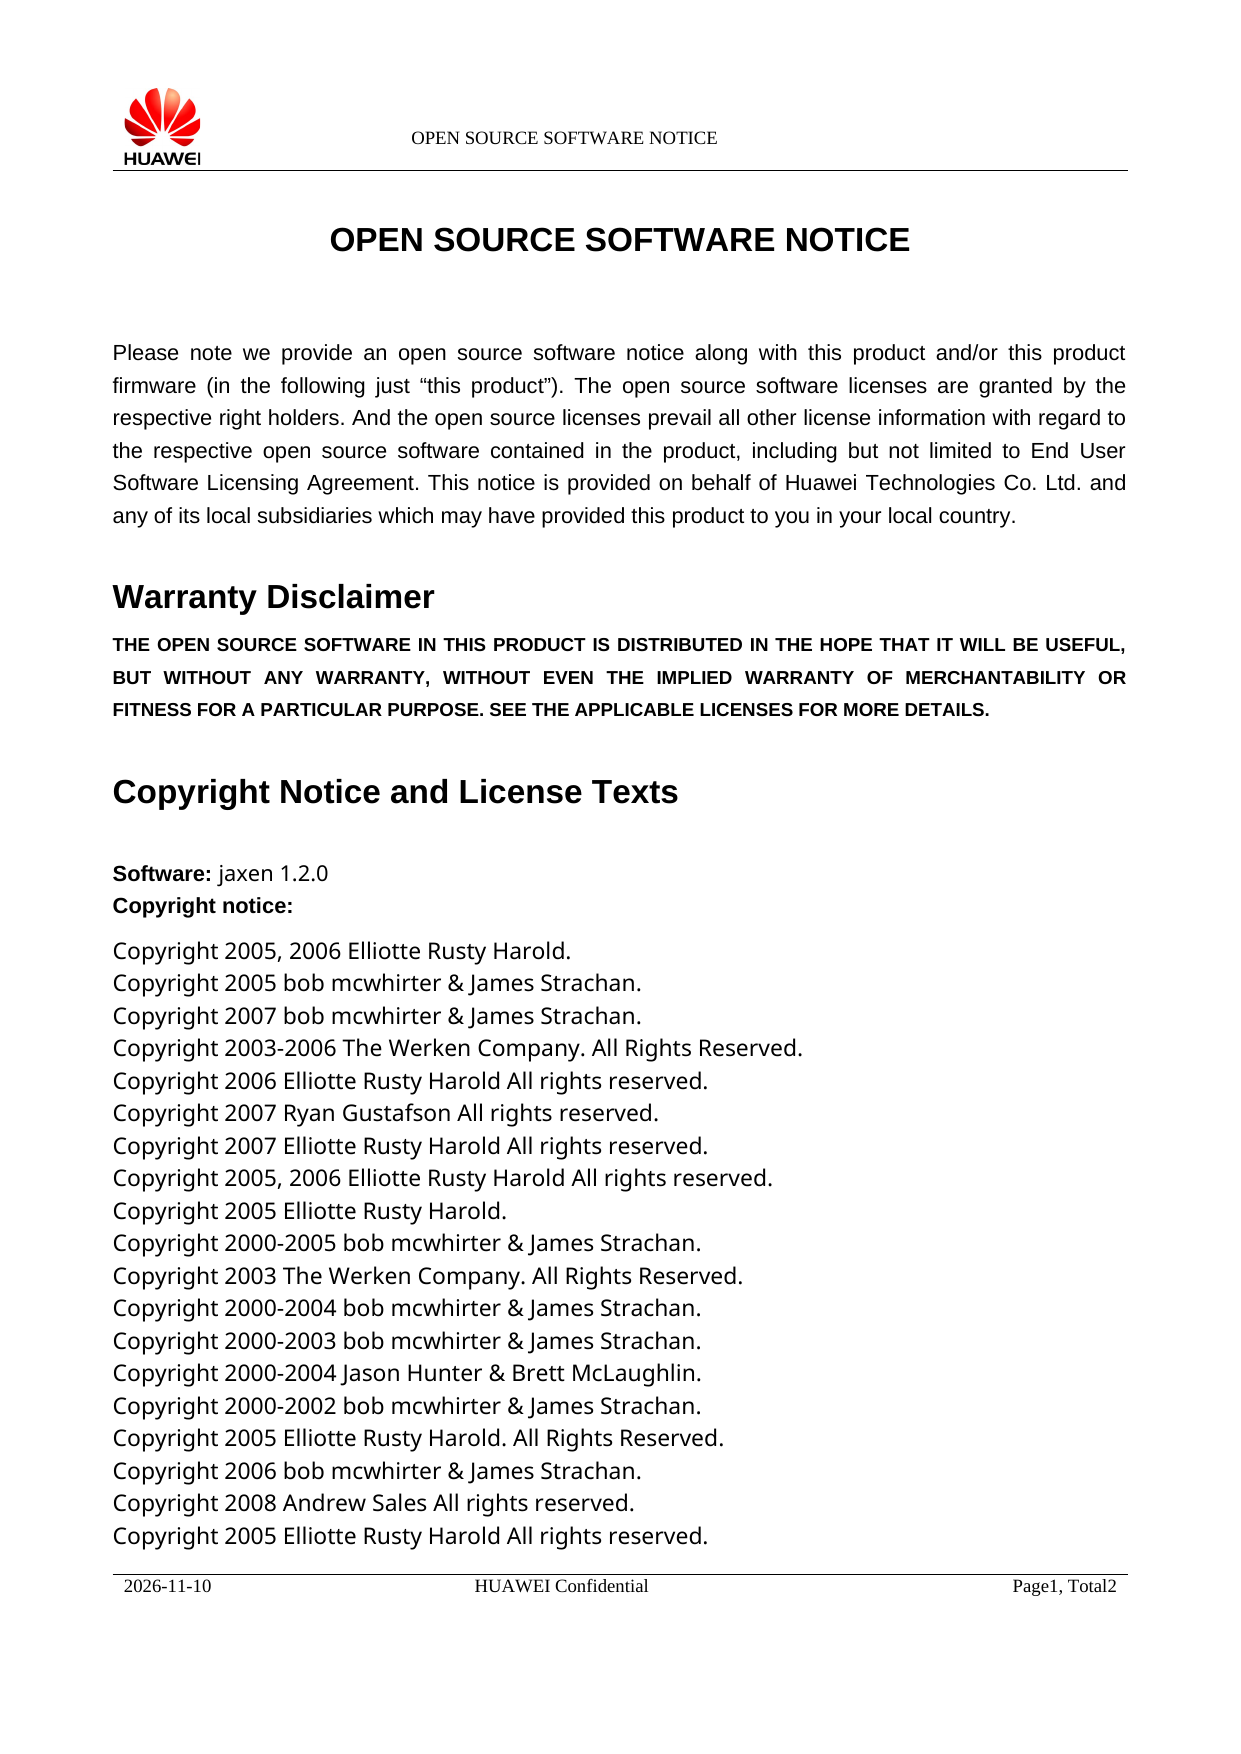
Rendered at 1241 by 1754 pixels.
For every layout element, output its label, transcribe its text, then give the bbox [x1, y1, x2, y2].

title Software: jaxen 1.2.0 [112, 856, 1128, 889]
text Copyright Notice and License Texts [112, 759, 1128, 824]
text Please note we provide an open source software notice along with this product and/or this product firmware (in the following just “this product”). The open source software licenses are granted by the respective right holders. And the open source licenses prevail all other license information with regard to the respective open source software contained in the product, including but not limited to End User Software Licensing Agreement. This notice is provided on behalf of Huawei Technologies Co. Ltd. and any of its local subsidiaries which may have provided this product to you in your local country. [112, 336, 1128, 531]
text Warranty Disclaimer [112, 564, 1128, 629]
text Copyright notice: [112, 889, 1128, 921]
text OPEN SOURCE SOFTWARE NOTICE [112, 206, 1128, 271]
picture [124, 88, 201, 165]
text The open source software in this product is distributed in the hope that it will be useful, but WITHOUT ANY WARRANTY, without even the implied warranty of MERCHANTABILITY or FITNESS FOR A PARTICULAR PURPOSE. See the applicable licenses for more details. [112, 629, 1128, 726]
